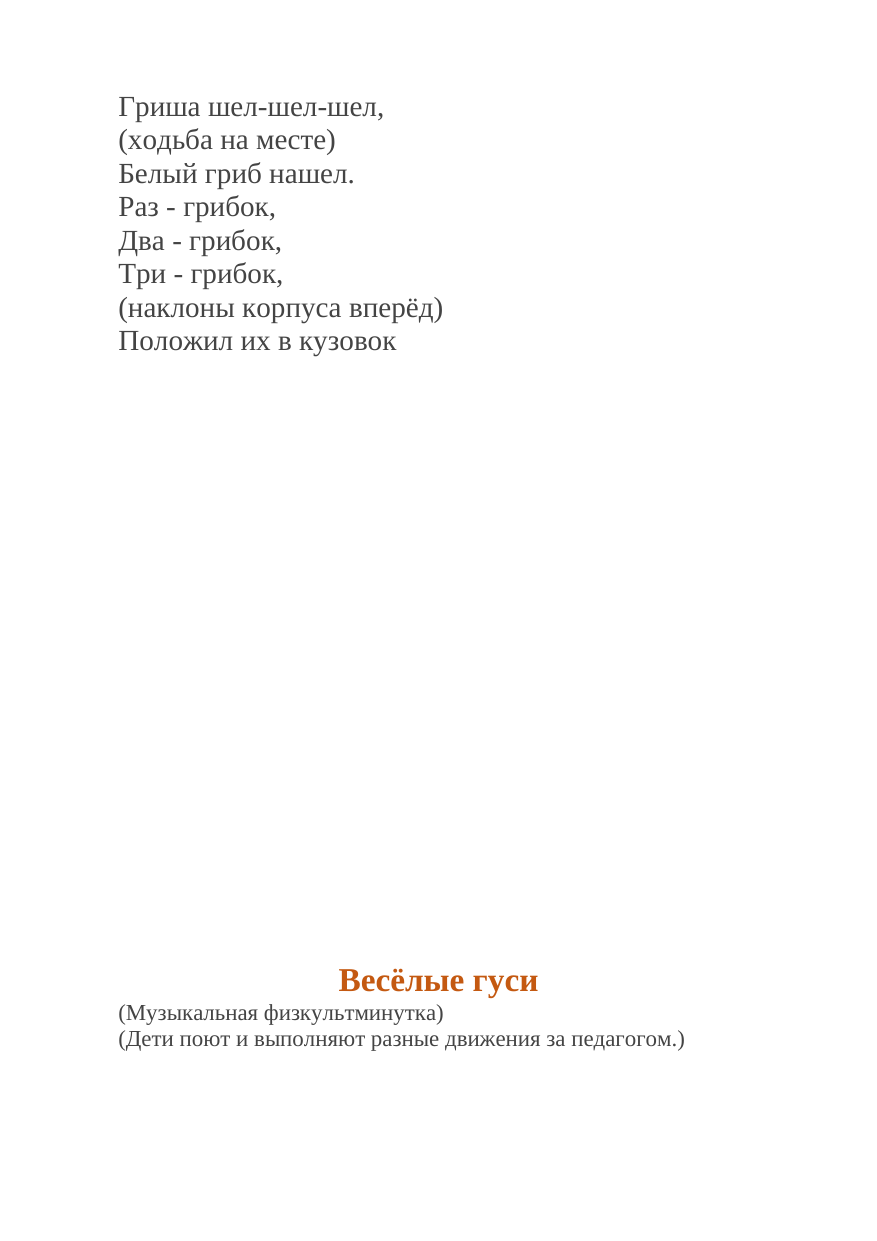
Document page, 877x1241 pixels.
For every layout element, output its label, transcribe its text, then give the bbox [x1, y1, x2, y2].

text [118, 999, 759, 1052]
text Весёлые гуси [118, 961, 759, 999]
text Гриша шел-шел-шел, (ходьба на месте) Белый гриб нашел. Раз - грибок, Два - грибок, Три - грибок, (наклоны корпуса вперёд) Положил их в кузовок [118, 89, 759, 357]
